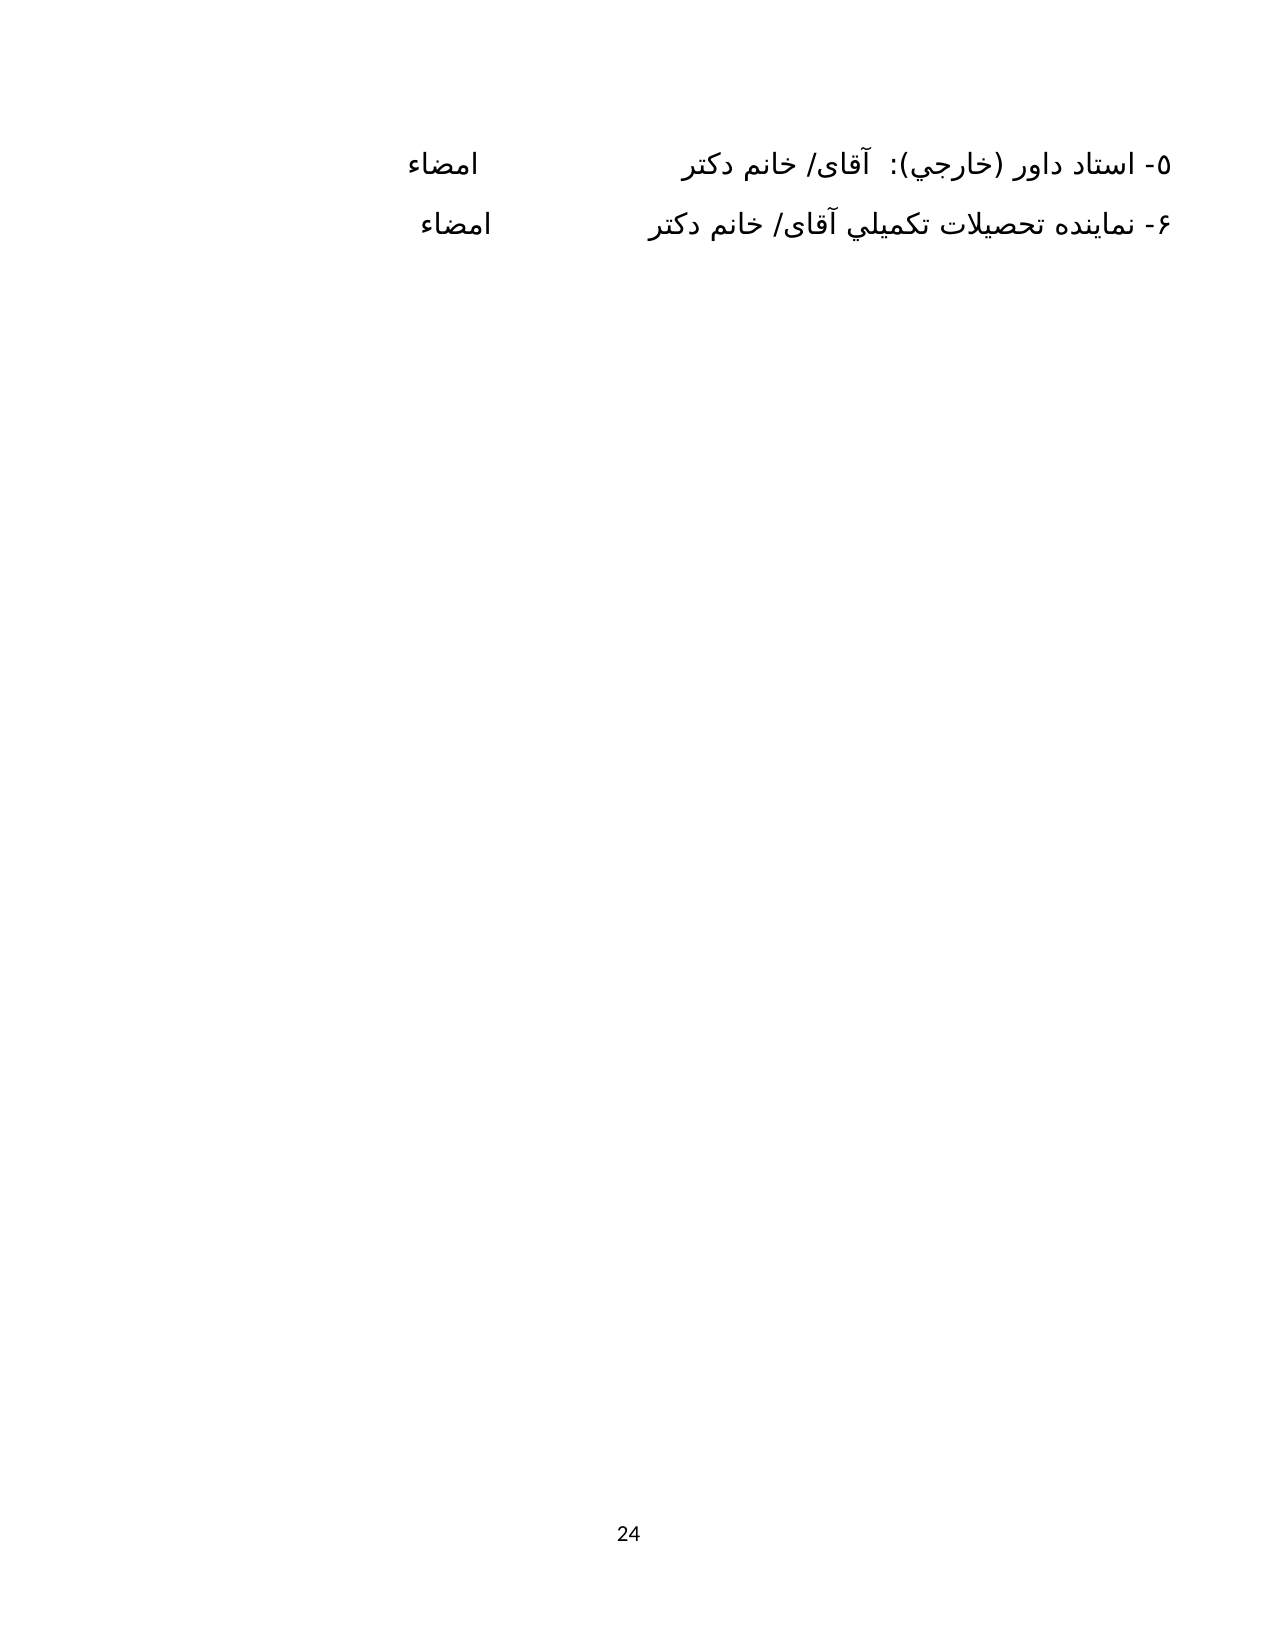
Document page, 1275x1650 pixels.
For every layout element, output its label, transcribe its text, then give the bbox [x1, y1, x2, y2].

text ٥- استاد داور (خارجي): آقای/ خانم دکتر امضاء [84, 148, 1172, 182]
text ۶- نماينده تحصيلات تکميلي آقای/ خانم دکتر امضاء [84, 207, 1172, 241]
